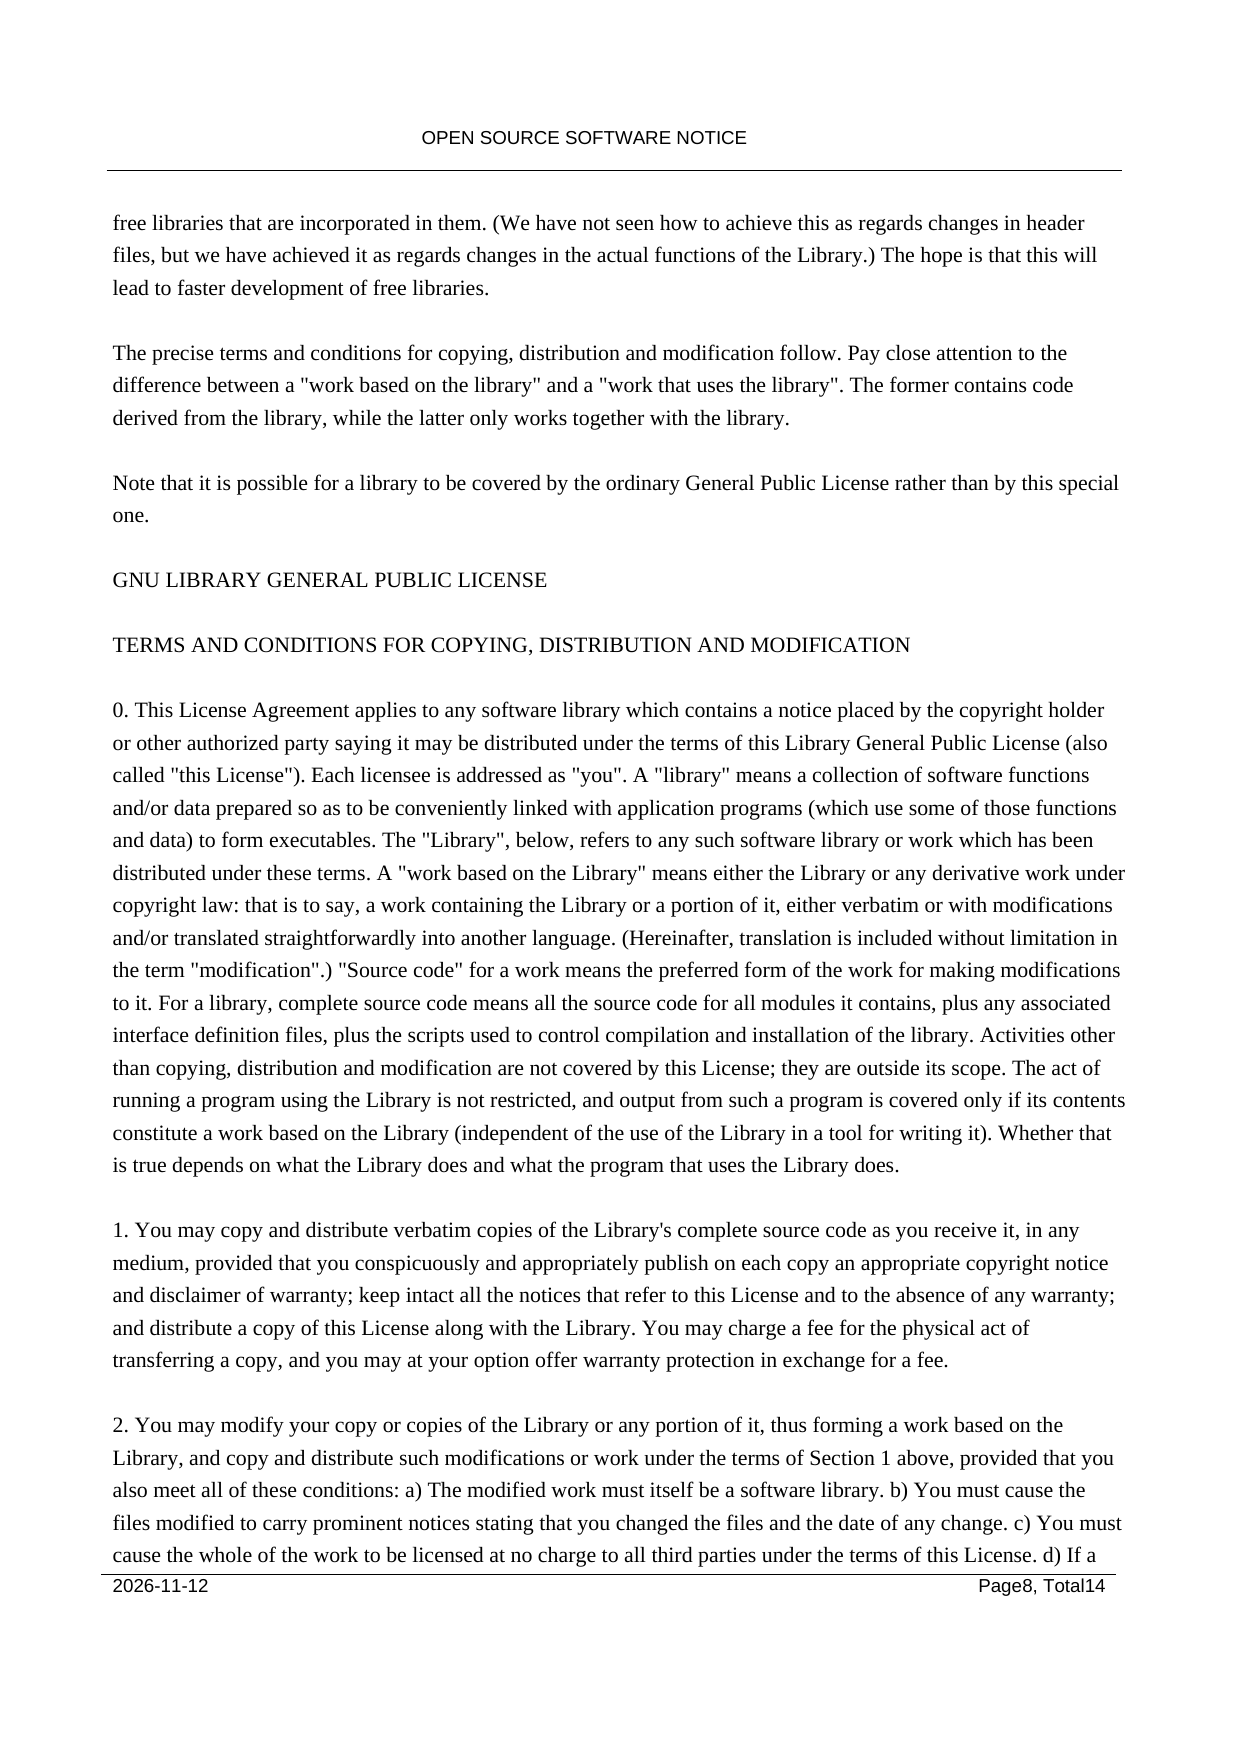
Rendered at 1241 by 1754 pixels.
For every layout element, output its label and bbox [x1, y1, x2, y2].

text [112, 206, 1128, 1571]
